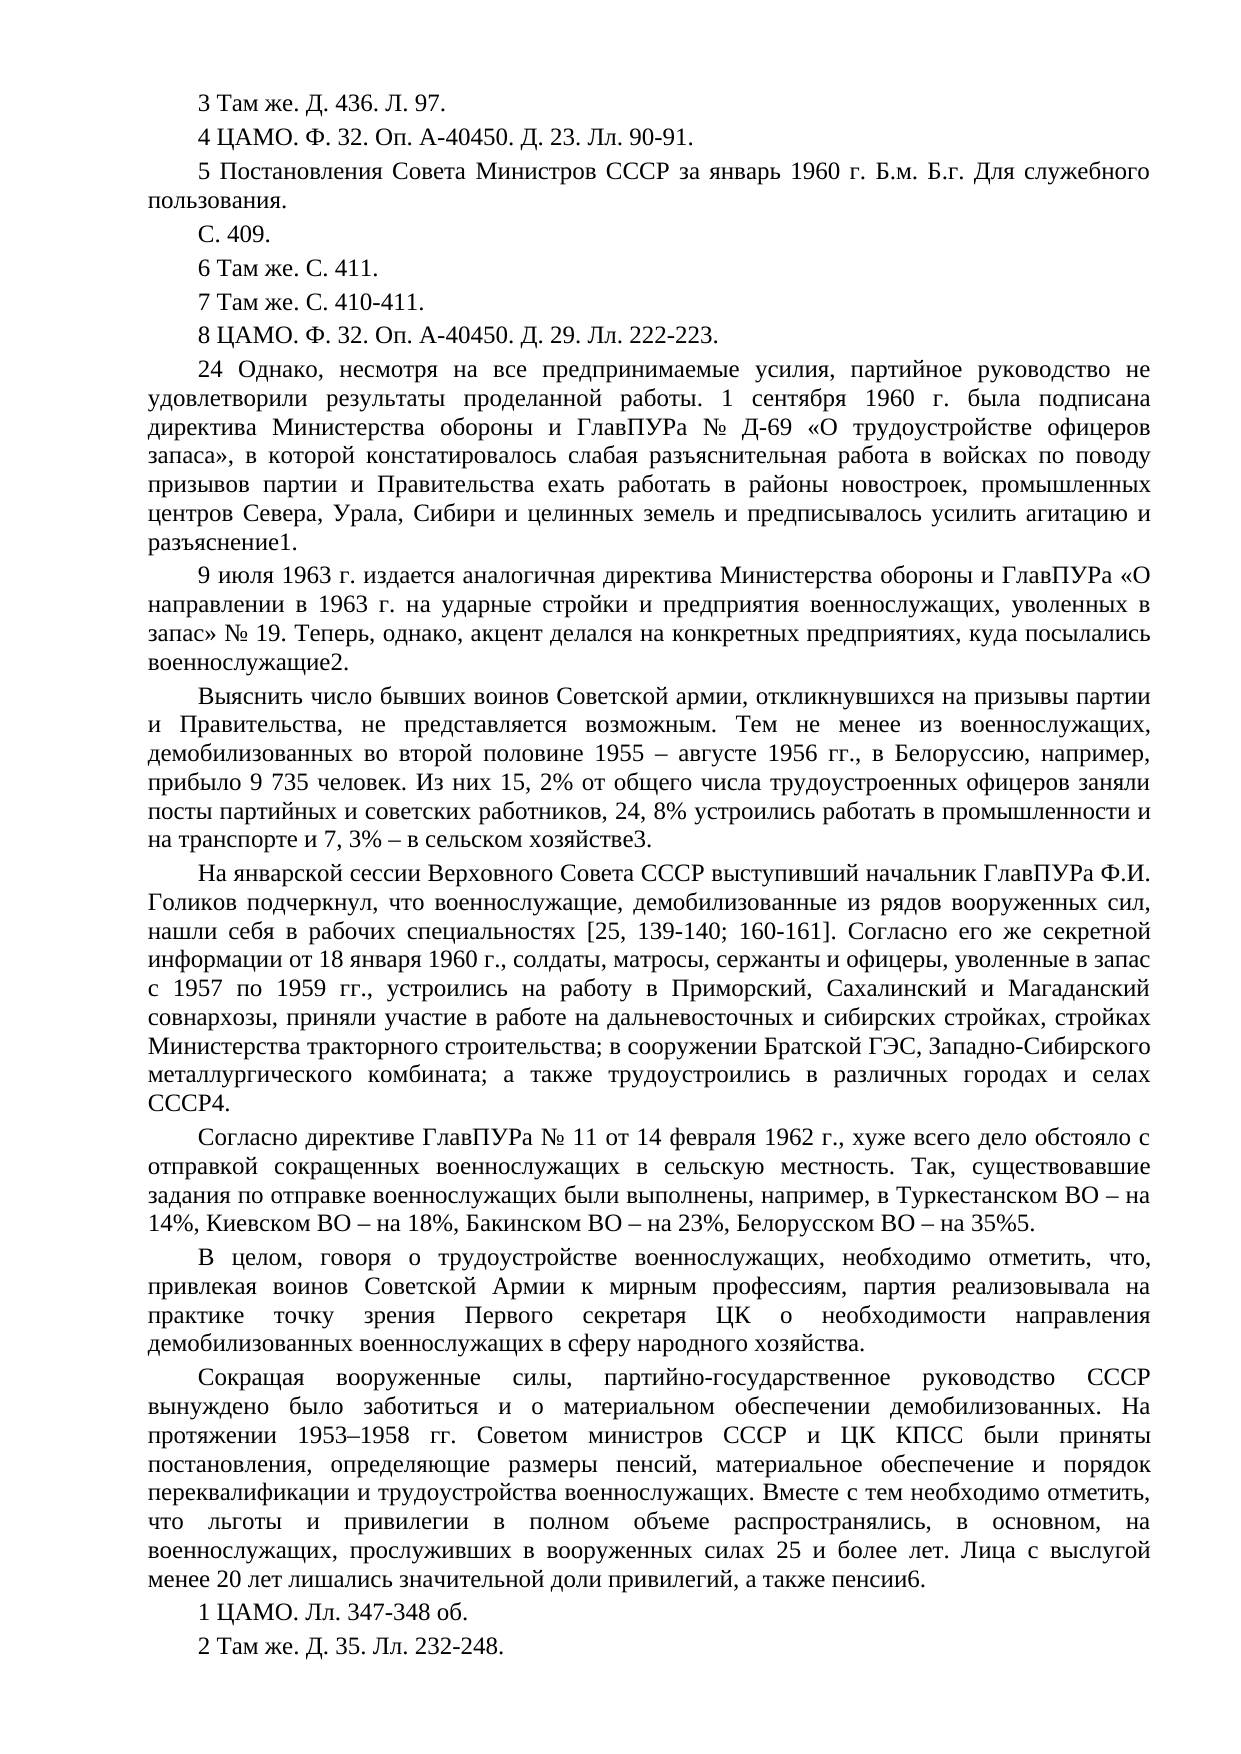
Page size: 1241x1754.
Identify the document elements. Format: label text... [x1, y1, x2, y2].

text С. 409. [148, 219, 1152, 248]
text 5 Постановления Совета Министров СССР за январь 1960 г. Б.м. Б.г. Для служебного пользования. [148, 156, 1152, 214]
text 6 Там же. С. 411. [148, 253, 1152, 281]
text 9 июля 1963 г. издается аналогичная директива Министерства обороны и ГлавПУРа «О направлении в 1963 г. на ударные стройки и предприятия военнослужащих, уволенных в запас» № 19. Теперь, однако, акцент делался на конкретных предприятиях, куда посылались военнослужащие2. [148, 561, 1152, 676]
text В целом, говоря о трудоустройстве военнослужащих, необходимо отметить, что, привлекая воинов Советской Армии к мирным профессиям, партия реализовывала на практике точку зрения Первого секретаря ЦК о необходимости направления демобилизованных военнослужащих в сферу народного хозяйства. [148, 1242, 1152, 1357]
text 1 ЦАМО. Лл. 347-348 об. [148, 1597, 1152, 1626]
text 24 Однако, несмотря на все предпринимаемые усилия, партийное руководство не удовлетворили результаты проделанной работы. 1 сентября 1960 г. была подписана директива Министерства обороны и ГлавПУРа № Д-69 «О трудоустройстве офицеров запаса», в которой констатировалось слабая разъяснительная работа в войсках по поводу призывов партии и Правительства ехать работать в районы новостроек, промышленных центров Севера, Урала, Сибири и целинных земель и предписывалось усилить агитацию и разъяснение1. [148, 354, 1152, 556]
text 4 ЦАМО. Ф. 32. Оп. А-40450. Д. 23. Лл. 90-91. [148, 122, 1152, 151]
text 7 Там же. С. 410-411. [148, 287, 1152, 315]
text На январской сессии Верховного Совета СССР выступивший начальник ГлавПУРа Ф.И. Голиков подчеркнул, что военнослужащие, демобилизованные из рядов вооруженных сил, нашли себя в рабочих специальностях [25, 139-140; 160-161]. Согласно его же секретной информации от 18 января 1960 г., солдаты, матросы, сержанты и офицеры, уволенные в запас с 1957 по 1959 гг., устроились на работу в Приморский, Сахалинский и Магаданский совнархозы, приняли участие в работе на дальневосточных и сибирских стройках, стройках Министерства тракторного строительства; в сооружении Братской ГЭС, Западно-Сибирского металлургического комбината; а также трудоустроились в различных городах и селах СССР4. [148, 858, 1152, 1117]
text Сокращая вооруженные силы, партийно-государственное руководство СССР вынуждено было заботиться и о материальном обеспечении демобилизованных. На протяжении 1953–1958 гг. Советом министров СССР и ЦК КПСС были приняты постановления, определяющие размеры пенсий, материальное обеспечение и порядок переквалификации и трудоустройства военнослужащих. Вместе с тем необходимо отметить, что льготы и привилегии в полном объеме распространялись, в основном, на военнослужащих, прослуживших в вооруженных силах 25 и более лет. Лица с выслугой менее 20 лет лишались значительной доли привилегий, а также пенсии6. [148, 1362, 1152, 1592]
text 3 Там же. Д. 436. Л. 97. [148, 88, 1152, 117]
text Согласно директиве ГлавПУРа № 11 от 14 февраля 1962 г., хуже всего дело обстояло с отправкой сокращенных военнослужащих в сельскую местность. Так, существовавшие задания по отправке военнослужащих были выполнены, например, в Туркестанском ВО – на 14%, Киевском ВО – на 18%, Бакинском ВО – на 23%, Белорусском ВО – на 35%5. [148, 1122, 1152, 1237]
text 2 Там же. Д. 35. Лл. 232-248. [148, 1631, 1152, 1660]
text Выяснить число бывших воинов Советской армии, откликнувшихся на призывы партии и Правительства, не представляется возможным. Тем не менее из военнослужащих, демобилизованных во второй половине 1955 – августе 1956 гг., в Белоруссию, например, прибыло 9 735 человек. Из них 15, 2% от общего числа трудоустроенных офицеров заняли посты партийных и советских работников, 24, 8% устроились работать в промышленности и на транспорте и 7, 3% – в сельском хозяйстве3. [148, 681, 1152, 853]
text 8 ЦАМО. Ф. 32. Оп. А-40450. Д. 29. Лл. 222-223. [148, 320, 1152, 349]
